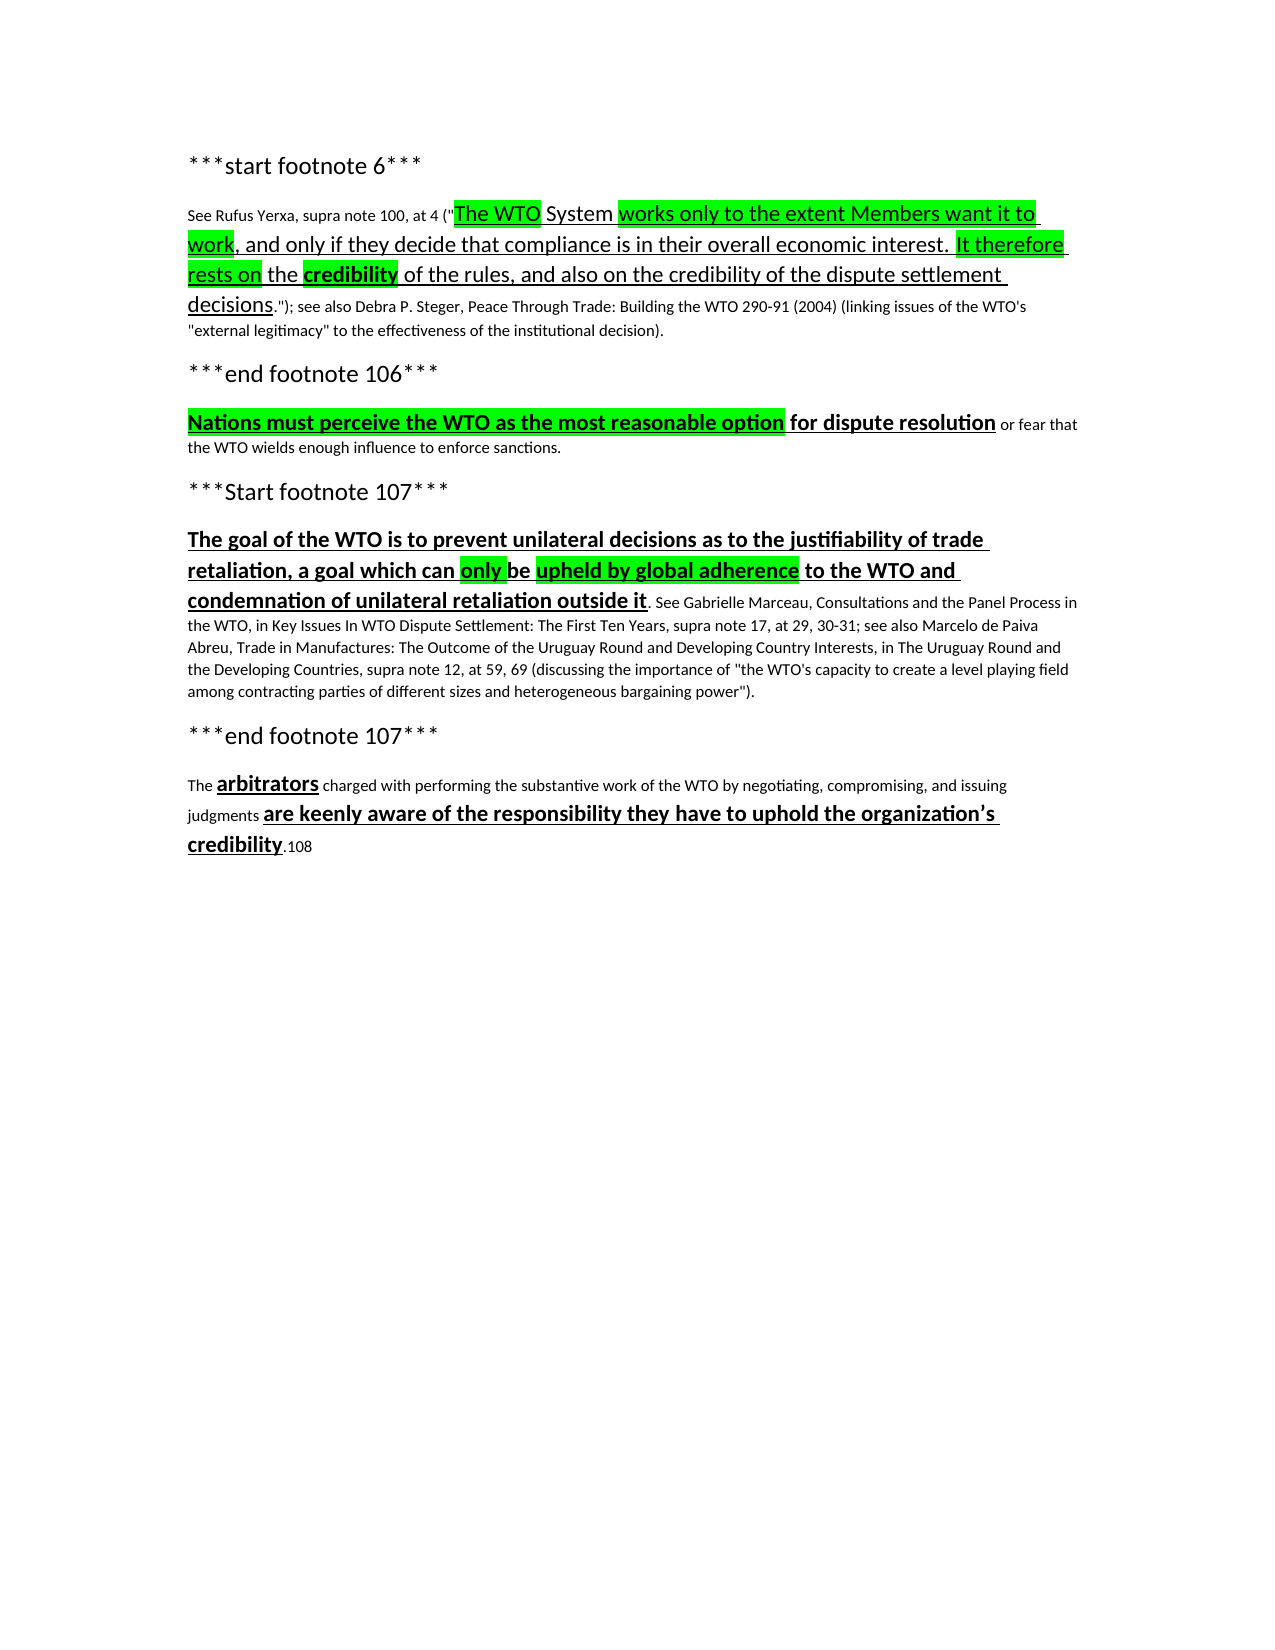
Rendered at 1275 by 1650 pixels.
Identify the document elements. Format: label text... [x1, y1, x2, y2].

text ***Start footnote 107*** [187, 476, 1087, 507]
text The goal of the WTO is to prevent unilateral decisions as to the justifiability of trade retaliation, a goal which can only be upheld by global adherence to the WTO and condemnation of unilateral retaliation outside it. See Gabrielle Marceau, Consultations and the Panel Process in the WTO, in Key Issues In WTO Dispute Settlement: The First Ten Years, supra note 17, at 29, 30-31; see also Marcelo de Paiva Abreu, Trade in Manufactures: The Outcome of the Uruguay Round and Developing Country Interests, in The Uruguay Round and the Developing Countries, supra note 12, at 59, 69 (discussing the importance of "the WTO's capacity to create a level playing field among contracting parties of different sizes and heterogeneous bargaining power"). [187, 526, 1087, 702]
text The arbitrators charged with performing the substantive work of the WTO by negotiating, compromising, and issuing judgments are keenly aware of the responsibility they have to uphold the organization’s credibility.108 [187, 769, 1087, 858]
text ***end footnote 107*** [187, 720, 1087, 750]
text See Rufus Yerxa, supra note 100, at 4 ("The WTO System works only to the extent Members want it to work, and only if they decide that compliance is in their overall economic interest. It therefore rests on the credibility of the rules, and also on the credibility of the dispute settlement decisions."); see also Debra P. Steger, Peace Through Trade: Building the WTO 290-91 (2004) (linking issues of the WTO's "external legitimacy" to the effectiveness of the institutional decision). [187, 199, 1087, 340]
text ***end footnote 106*** [187, 358, 1087, 389]
text ***start footnote 6*** [187, 150, 1087, 181]
text Nations must perceive the WTO as the most reasonable option for dispute resolution or fear that the WTO wields enough influence to enforce sanctions. [187, 408, 1087, 458]
